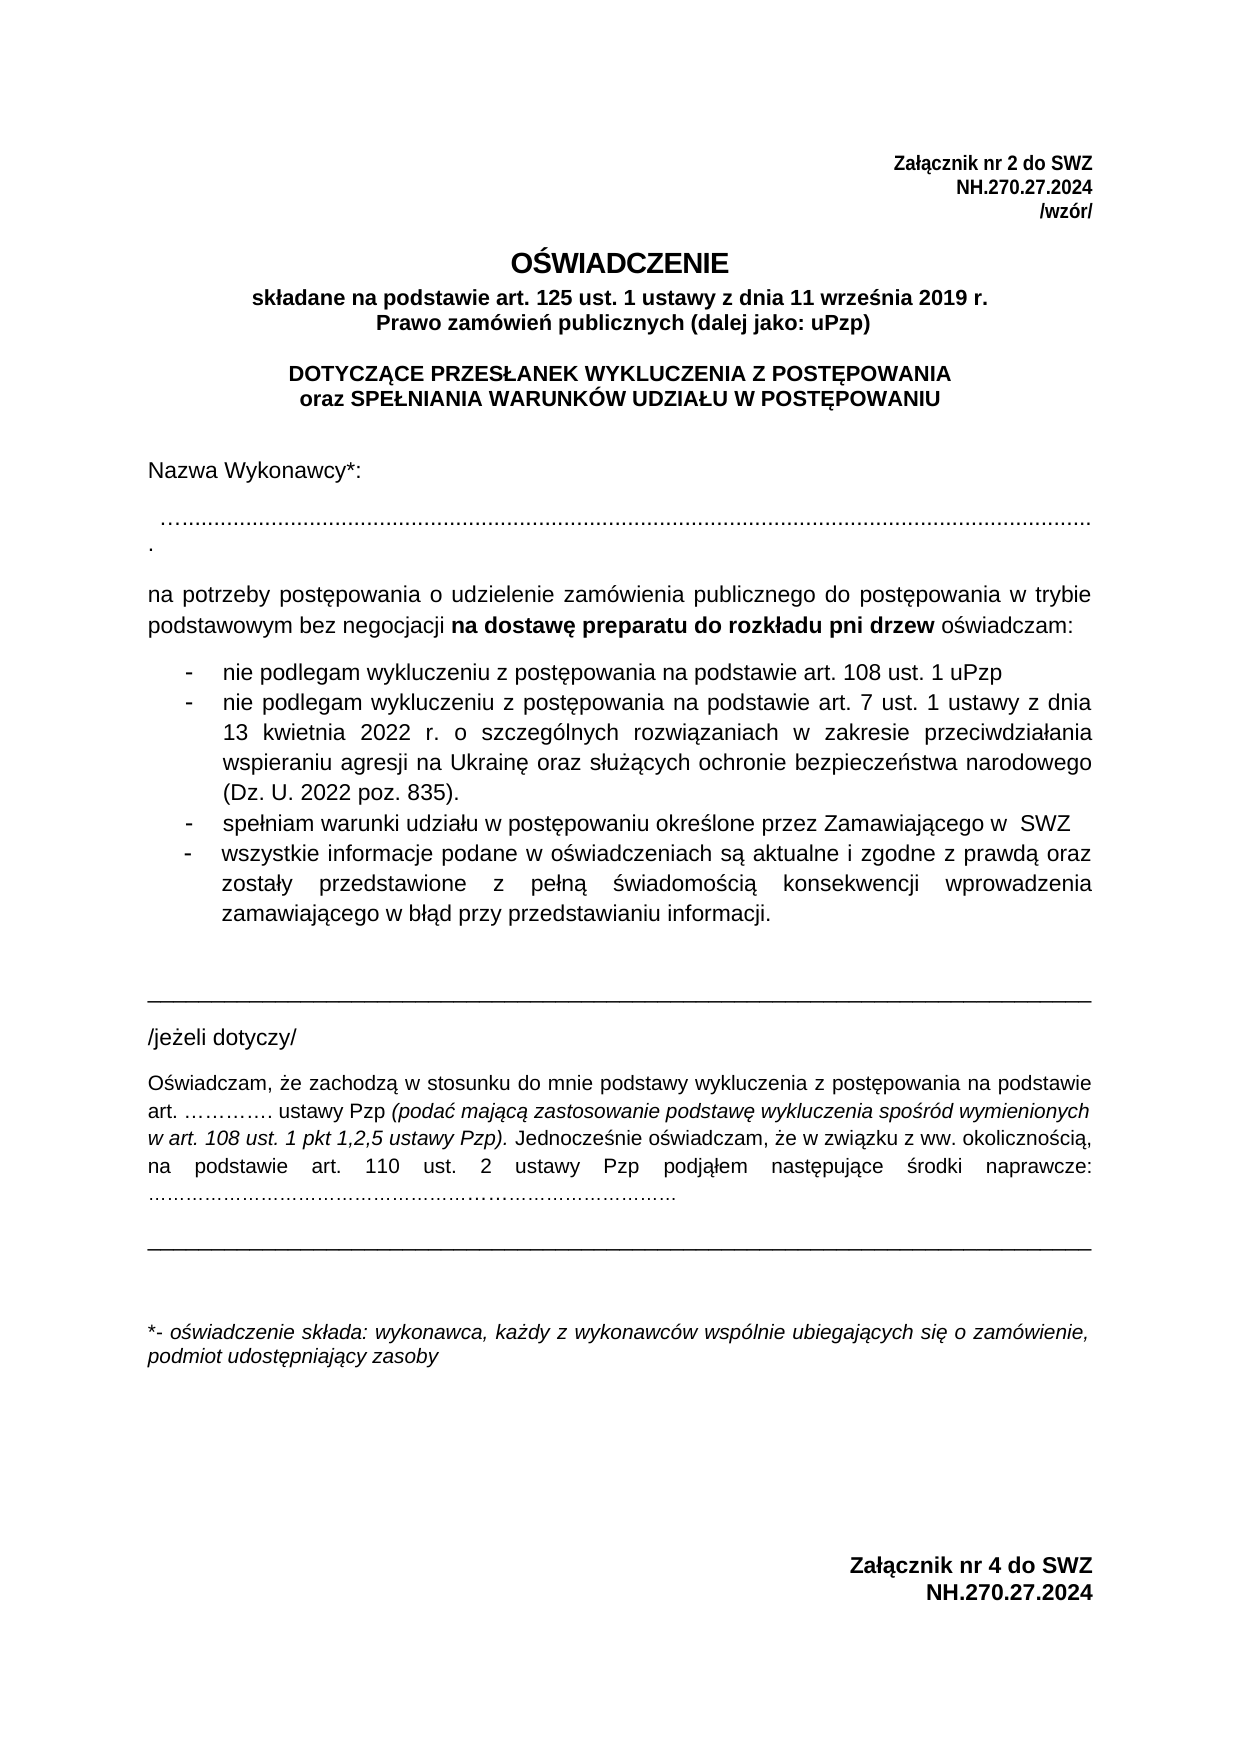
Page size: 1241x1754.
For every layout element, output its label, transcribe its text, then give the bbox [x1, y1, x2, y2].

text __________________________________________________________________________ [148, 1225, 1093, 1252]
text Nazwa Wykonawcy*: [148, 457, 1093, 483]
text Oświadczam, że zachodzą w stosunku do mnie podstawy wykluczenia z postępowania na podstawie art. …………. ustawy Pzp (podać mającą zastosowanie podstawę wykluczenia spośród wymienionych w art. 108 ust. 1 pkt 1,2,5 ustawy Pzp). Jednocześnie oświadczam, że w związku z ww. okolicznością, na podstawie art. 110 ust. 2 ustawy Pzp podjąłem następujące środki naprawcze: ………………………………………………………………………… [148, 1071, 1093, 1205]
text NH.270.27.2024 [148, 1579, 1093, 1605]
list *- oświadczenie składa: wykonawca, każdy z wykonawców wspólnie ubiegających się o zamówienie, podmiot udostępniający zasoby [148, 1320, 1093, 1368]
text …................................................................................................................................................ [148, 504, 1093, 556]
text Prawo zamówień publicznych (dalej jako: uPzp) [148, 310, 1093, 336]
text na potrzeby postępowania o udzielenie zamówienia publicznego do postępowania w trybie podstawowym bez negocjacji na dostawę preparatu do rozkładu pni drzew oświadczam: [148, 581, 1093, 638]
title OŚWIADCZENIE [148, 247, 1093, 280]
text NH.270.27.2024 [148, 175, 1093, 199]
list wszystkie informacje podane w oświadczeniach są aktualne i zgodne z prawdą oraz zostały przedstawione z pełną świadomością konsekwencji wprowadzenia zamawiającego w błąd przy przedstawianiu informacji. [184, 840, 1093, 927]
text Załącznik nr 4 do SWZ [148, 1552, 1093, 1579]
text oraz SPEŁNIANIA WARUNKÓW UDZIAŁU W POSTĘPOWANIU [148, 386, 1093, 411]
text DOTYCZĄCE PRZESŁANEK WYKLUCZENIA Z POSTĘPOWANIA [148, 361, 1093, 386]
text __________________________________________________________________________ [148, 977, 1093, 1004]
list nie podlegam wykluczeniu z postępowania na podstawie art. 108 ust. 1 uPzp [185, 658, 1093, 685]
list nie podlegam wykluczeniu z postępowania na podstawie art. 7 ust. 1 ustawy z dnia 13 kwietnia 2022 r. o szczególnych rozwiązaniach w zakresie przeciwdziałania wspieraniu agresji na Ukrainę oraz służących ochronie bezpieczeństwa narodowego (Dz. U. 2022 poz. 835). [185, 689, 1093, 806]
text /wzór/ [148, 199, 1093, 223]
text /jeżeli dotyczy/ [148, 1024, 1093, 1051]
list spełniam warunki udziału w postępowaniu określone przez Zamawiającego w SWZ [185, 809, 1093, 836]
text składane na podstawie art. 125 ust. 1 ustawy z dnia 11 września 2019 r. [148, 285, 1093, 310]
text Załącznik nr 2 do SWZ [148, 148, 1093, 175]
